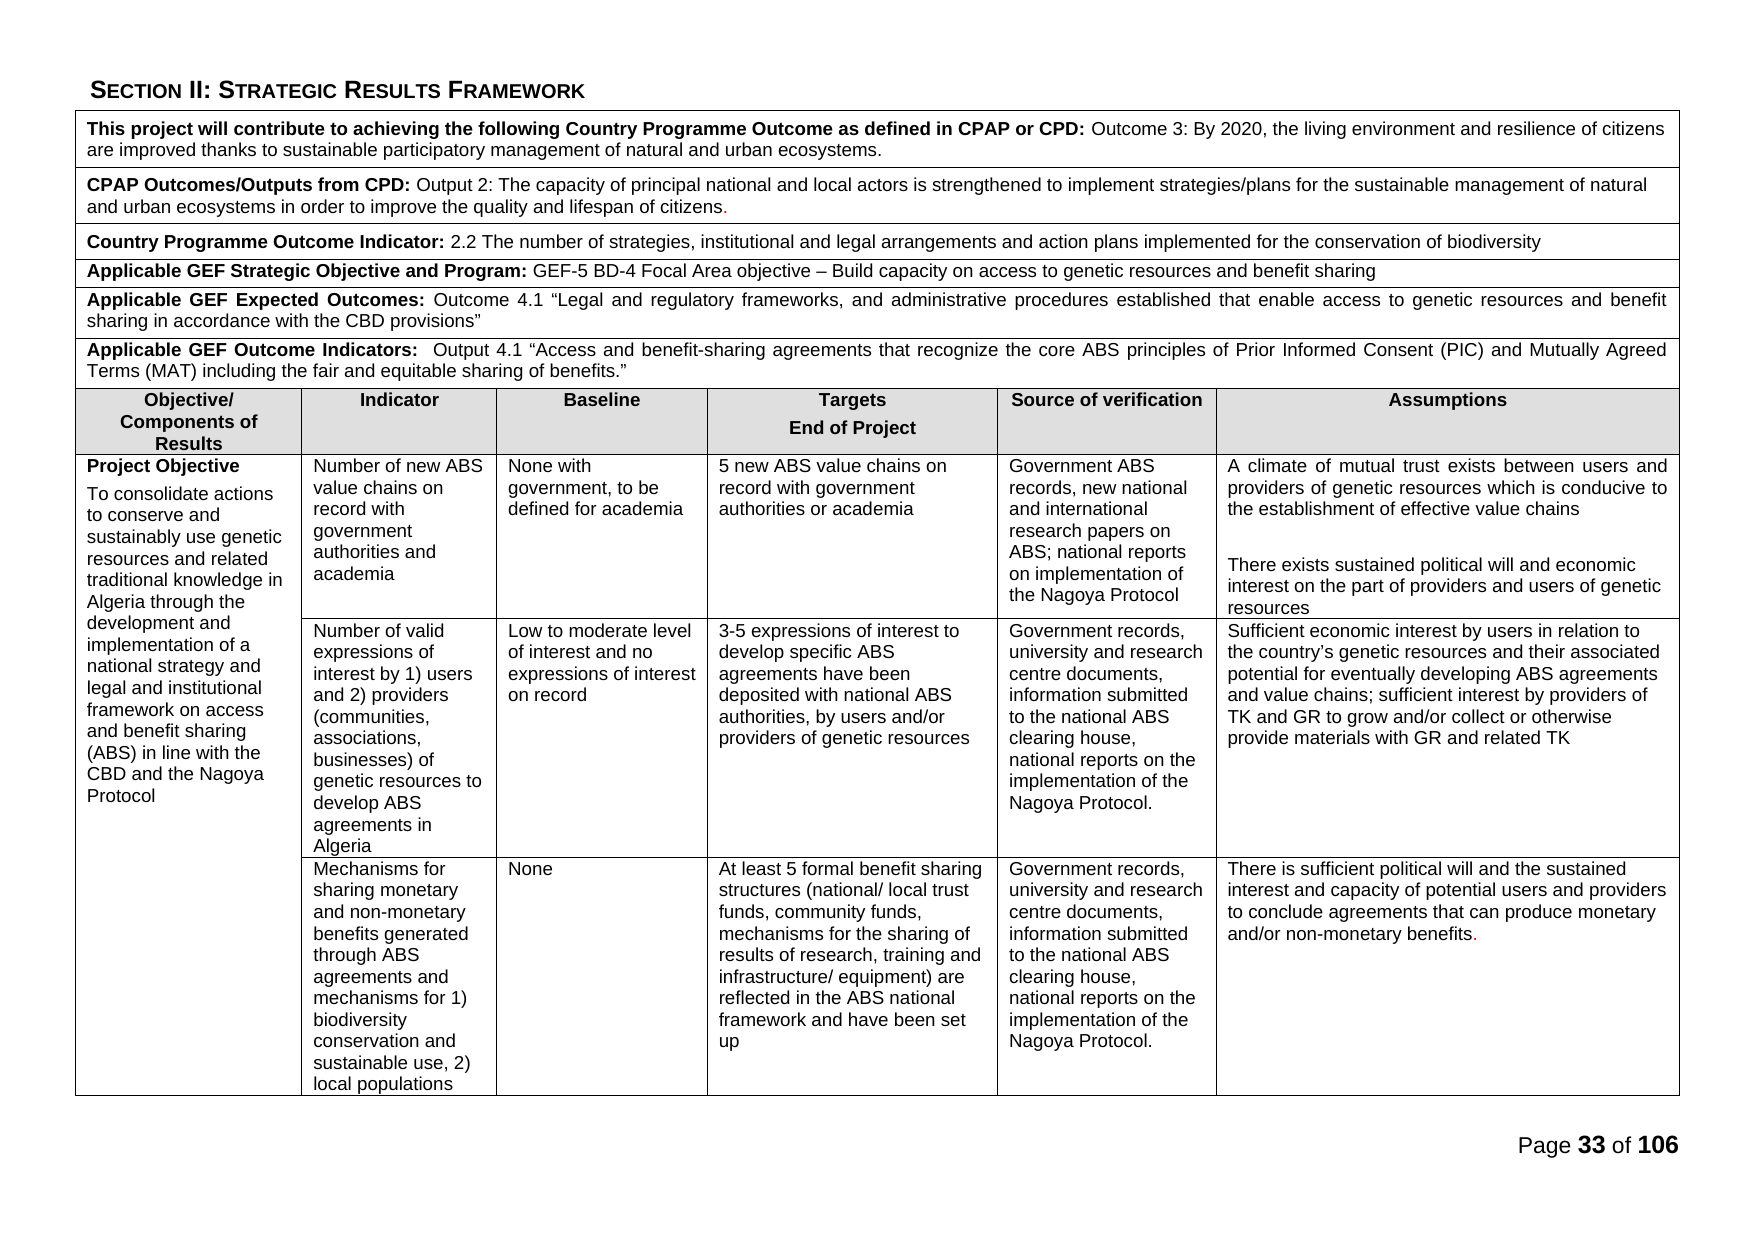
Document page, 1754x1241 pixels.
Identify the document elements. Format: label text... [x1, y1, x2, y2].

table_cell None with government, to be defined for academia [497, 455, 707, 618]
table_cell CPAP Outcomes/Outputs from CPD: Output 2: The capacity of principal national and local actors is strengthened to implement strategies/plans for the sustainable management of natural and urban ecosystems in order to improve the quality and lifespan of citizens. [76, 168, 1679, 223]
table_cell Government records, university and research centre documents, information submitted to the national ABS clearing house, national reports on the implementation of the Nagoya Protocol. [998, 858, 1216, 1095]
table_cell Country Programme Outcome Indicator: 2.2 The number of strategies, institutional and legal arrangements and action plans implemented for the conservation of biodiversity [76, 224, 1679, 258]
table_cell Number of valid expressions of interest by 1) users and 2) providers (communities, associations, businesses) of genetic resources to develop ABS agreements in Algeria [302, 619, 496, 857]
table_cell Low to moderate level of interest and no expressions of interest on record [497, 619, 707, 857]
table_cell Government records, university and research centre documents, information submitted to the national ABS clearing house, national reports on the implementation of the Nagoya Protocol. [998, 619, 1216, 857]
table_cell Government ABS records, new national and international research papers on ABS; national reports on implementation of the Nagoya Protocol [998, 455, 1216, 618]
table_cell Mechanisms for sharing monetary and non-monetary benefits generated through ABS agreements and mechanisms for 1) biodiversity conservation and sustainable use, 2) local populations [302, 858, 496, 1095]
table_cell 3-5 expressions of interest to develop specific ABS agreements have been deposited with national ABS authorities, by users and/or providers of genetic resources [708, 619, 997, 857]
table_cell Objective/Components of Results [76, 389, 301, 454]
table_cell Indicator [302, 389, 496, 454]
table_cell At least 5 formal benefit sharing structures (national/ local trust funds, community funds, mechanisms for the sharing of results of research, training and infrastructure/ equipment) are reflected in the ABS national framework and have been set up [708, 858, 997, 1095]
table_cell Source of verification [998, 389, 1216, 454]
table_cell Applicable GEF Strategic Objective and Program: GEF-5 BD-4 Focal Area objective – Build capacity on access to genetic resources and benefit sharing [76, 260, 1679, 287]
table_cell A climate of mutual trust exists between users and providers of genetic resources which is conducive to the establishment of effective value chains There exists sustained political will and economic interest on the part of providers and users of genetic resources [1217, 455, 1679, 618]
table_cell None [497, 858, 707, 1095]
table_header This project will contribute to achieving the following Country Programme Outcome as defined in CPAP or CPD: Outcome 3: By 2020, the living environment and resilience of citizens are improved thanks to sustainable participatory management of natural and urban ecosystems. [76, 111, 1679, 167]
table_cell Applicable GEF Outcome Indicators: Output 4.1 “Access and benefit-sharing agreements that recognize the core ABS principles of Prior Informed Consent (PIC) and Mutually Agreed Terms (MAT) including the fair and equitable sharing of benefits.” [76, 339, 1679, 388]
table_cell Project Objective To consolidate actions to conserve and sustainably use genetic resources and related traditional knowledge in Algeria through the development and implementation of a national strategy and legal and institutional framework on access and benefit sharing (ABS) in line with the CBD and the Nagoya Protocol [76, 455, 301, 1095]
table_cell Applicable GEF Expected Outcomes: Outcome 4.1 “Legal and regulatory frameworks, and administrative procedures established that enable access to genetic resources and benefit sharing in accordance with the CBD provisions” [76, 288, 1679, 338]
table_cell 5 new ABS value chains on record with government authorities or academia [708, 455, 997, 618]
table_cell There is sufficient political will and the sustained interest and capacity of potential users and providers to conclude agreements that can produce monetary and/or non-monetary benefits. [1217, 858, 1679, 1095]
table_cell Number of new ABS value chains on record with government authorities and academia [302, 455, 496, 618]
subtitle Section II: Strategic Results Framework [90, 75, 1679, 104]
table_cell Targets End of Project [708, 389, 997, 454]
table_cell Assumptions [1217, 389, 1679, 454]
table_cell Baseline [497, 389, 707, 454]
table_cell Sufficient economic interest by users in relation to the country’s genetic resources and their associated potential for eventually developing ABS agreements and value chains; sufficient interest by providers of TK and GR to grow and/or collect or otherwise provide materials with GR and related TK [1217, 619, 1679, 857]
